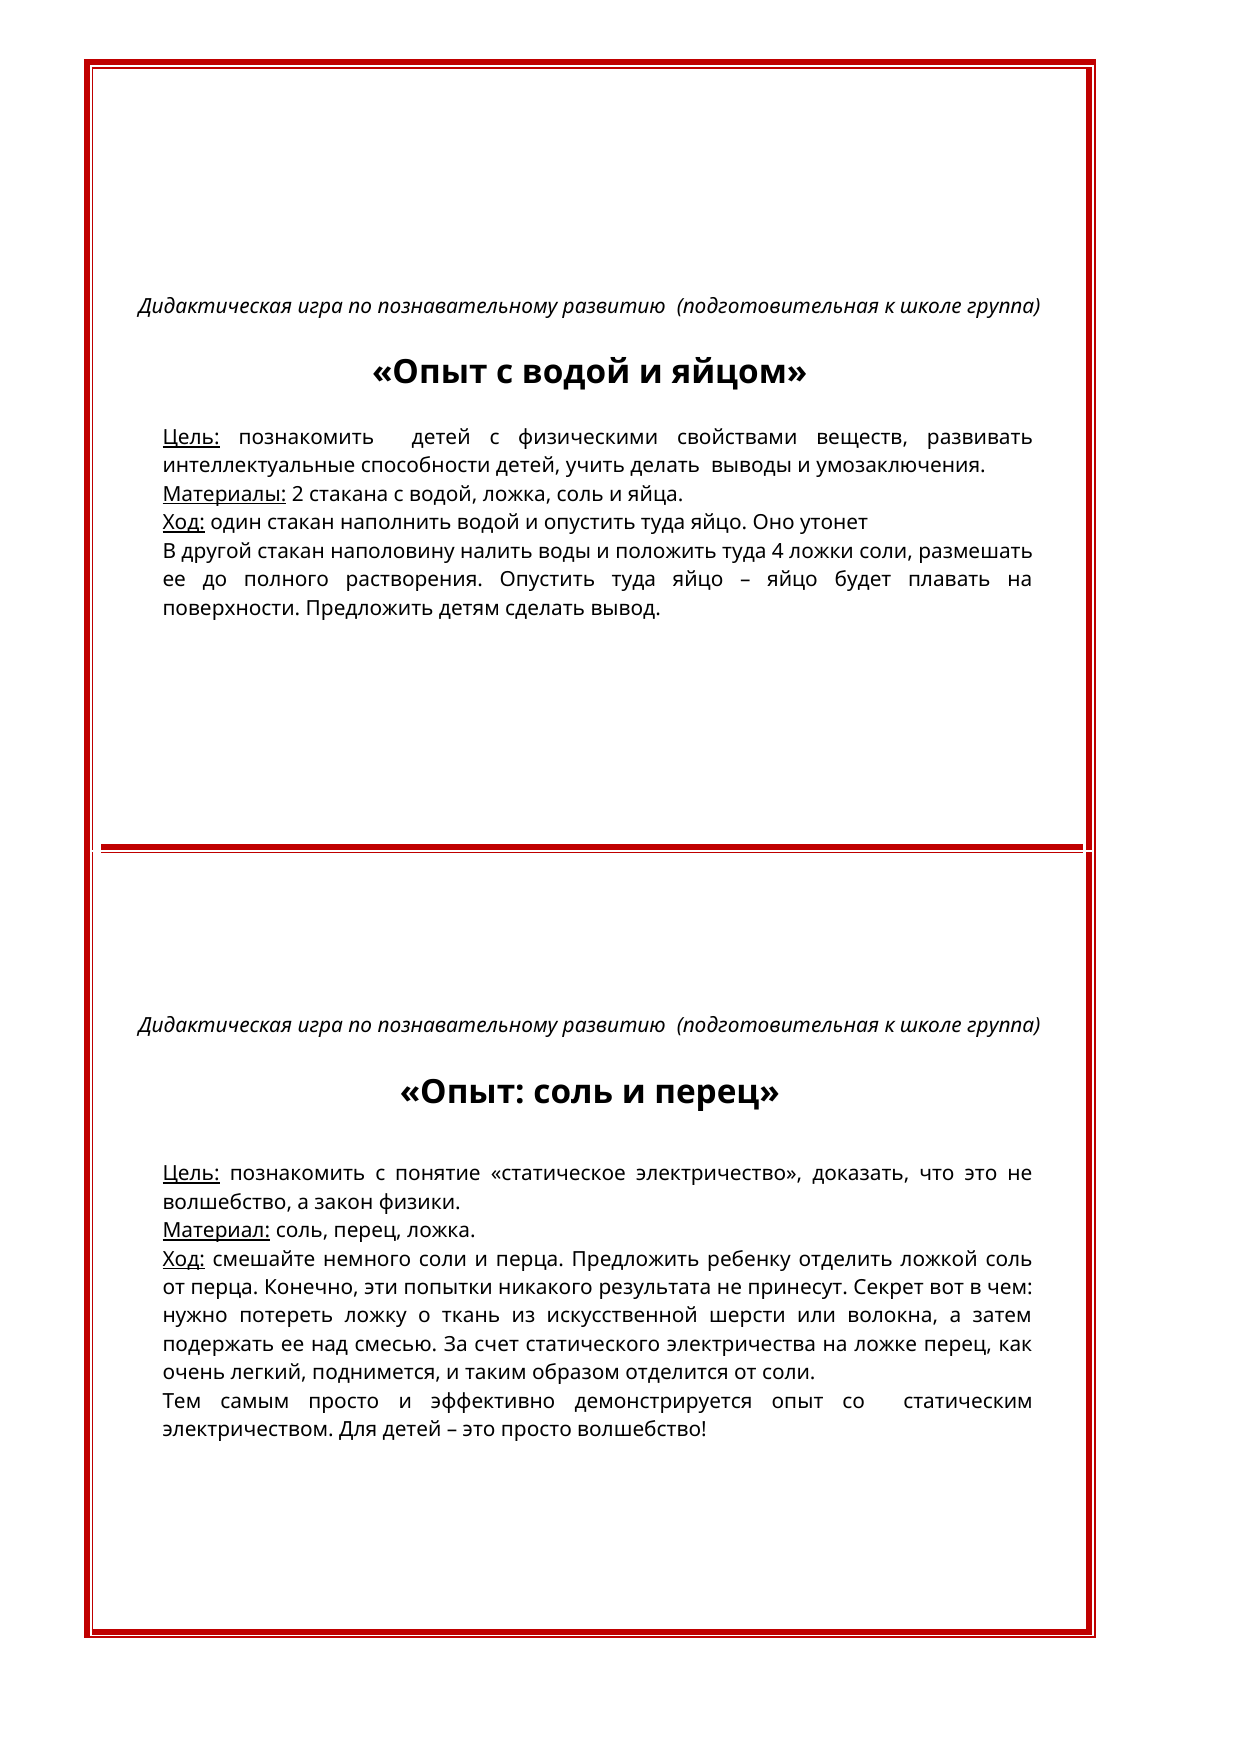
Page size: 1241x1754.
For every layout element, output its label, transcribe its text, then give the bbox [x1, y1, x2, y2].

table_cell Дидактическая игра по познавательному развитию (подготовительная к школе группа) «Опыт: соль и перец» Цель: познакомить с понятие «статическое электричество», доказать, что это не волшебство, а закон физики. Материал: соль, перец, ложка. Ход: смешайте немного соли и перца. Предложить ребенку отделить ложкой соль от перца. Конечно, эти попытки никакого результата не принесут. Секрет вот в чем: нужно потереть ложку о ткань из искусственной шерсти или волокна, а затем подержать ее над смесью. За счет статического электричества на ложке перец, как очень легкий, поднимется, и таким образом отделится от соли. Тем самым просто и эффективно демонстрируется опыт со статическим электричеством. Для детей – это просто волшебство! [90, 844, 1091, 1628]
table_cell Дидактическая игра по познавательному развитию (подготовительная к школе группа) «Опыт с водой и яйцом» Цель: познакомить детей с физическими свойствами веществ, развивать интеллектуальные способности детей, учить делать выводы и умозаключения. Материалы: 2 стакана с водой, ложка, соль и яйца. Ход: один стакан наполнить водой и опустить туда яйцо. Оно утонет В другой стакан наполовину налить воды и положить туда 4 ложки соли, размешать ее до полного растворения. Опустить туда яйцо – яйцо будет плавать на поверхности. Предложить детям сделать вывод. [93, 69, 1086, 844]
